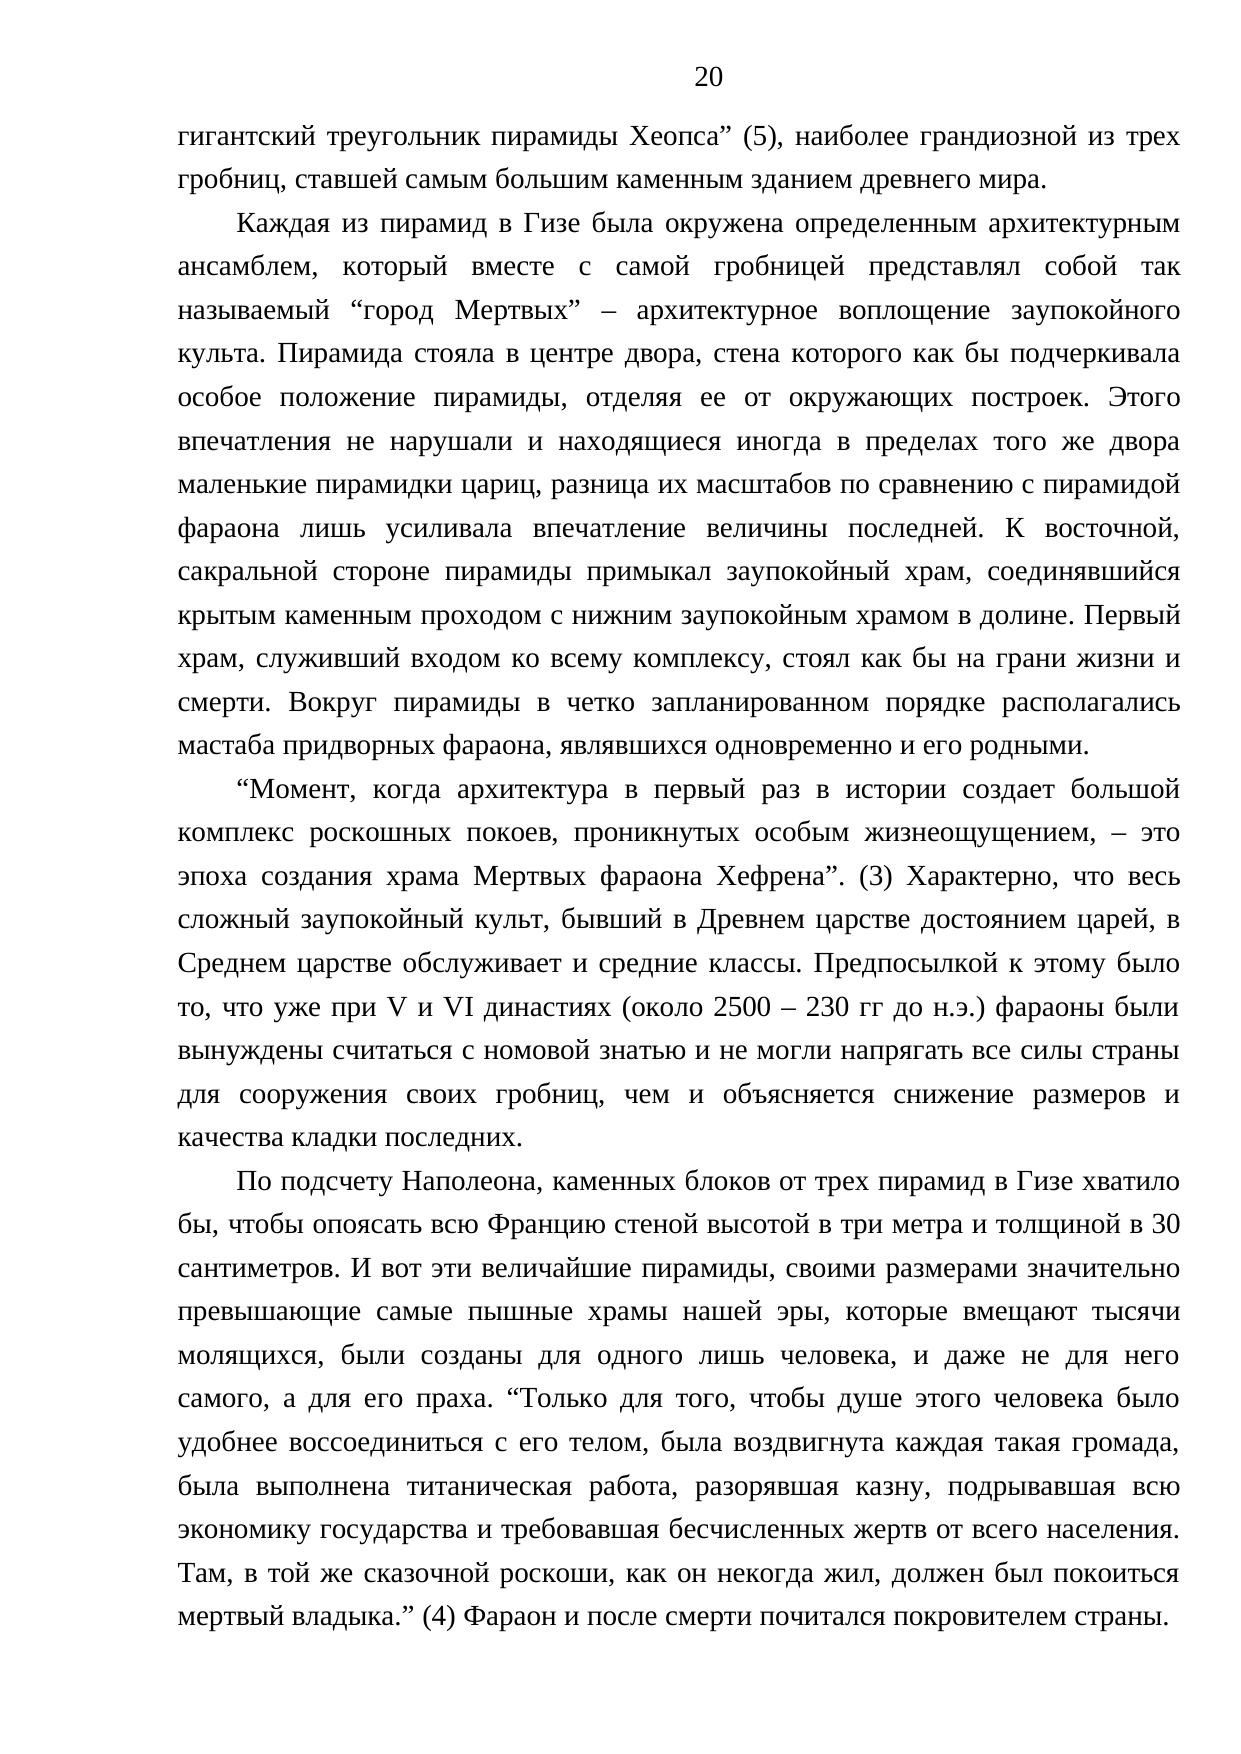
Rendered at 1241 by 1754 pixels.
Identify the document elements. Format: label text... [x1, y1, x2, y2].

text Каждая из пирамид в Гизе была окружена определенным архитектурным ансамблем, который вместе с самой гробницей представлял собой так называемый “город Мертвых” – архитектурное воплощение заупокойного культа. Пирамида стояла в центре двора, стена которого как бы подчеркивала особое положение пирамиды, отделяя ее от окружающих построек. Этого впечатления не нарушали и находящиеся иногда в пределах того же двора маленькие пирамидки цариц, разница их масштабов по сравнению с пирамидой фараона лишь усиливала впечатление величины последней. К восточной, сакральной стороне пирамиды примыкал заупокойный храм, соединявшийся крытым каменным проходом с нижним заупокойным храмом в долине. Первый храм, служивший входом ко всему комплексу, стоял как бы на грани жизни и смерти. Вокруг пирамиды в четко запланированном порядке располагались мастаба придворных фараона, являвшихся одновременно и его родными. [177, 205, 1181, 761]
text “Момент, когда архитектура в первый раз в истории создает большой комплекс роскошных покоев, проникнутых особым жизнеощущением, – это эпоха создания храма Мертвых фараона Хефрена”. (3) Характерно, что весь сложный заупокойный культ, бывший в Древнем царстве достоянием царей, в Среднем царстве обслуживает и средние классы. Предпосылкой к этому было то, что уже при V и VI династиях (около 2500 – 230 гг до н.э.) фараоны были вынуждены считаться с номовой знатью и не могли напрягать все силы страны для сооружения своих гробниц, чем и объясняется снижение размеров и качества кладки последних. [177, 771, 1181, 1153]
text По подсчету Наполеона, каменных блоков от трех пирамид в Гизе хватило бы, чтобы опоясать всю Францию стеной высотой в три метра и толщиной в 30 сантиметров. И вот эти величайшие пирамиды, своими размерами значительно превышающие самые пышные храмы нашей эры, которые вмещают тысячи молящихся, были созданы для одного лишь человека, и даже не для него самого, а для его праха. “Только для того, чтобы душе этого человека было удобнее воссоединиться с его телом, была воздвигнута каждая такая громада, была выполнена титаническая работа, разорявшая казну, подрывавшая всю экономику государства и требовавшая бесчисленных жертв от всего населения. Там, в той же сказочной роскоши, как он некогда жил, должен был покоиться мертвый владыка.” (4) Фараон и после смерти почитался покровителем страны. [177, 1163, 1181, 1632]
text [177, 118, 1181, 195]
